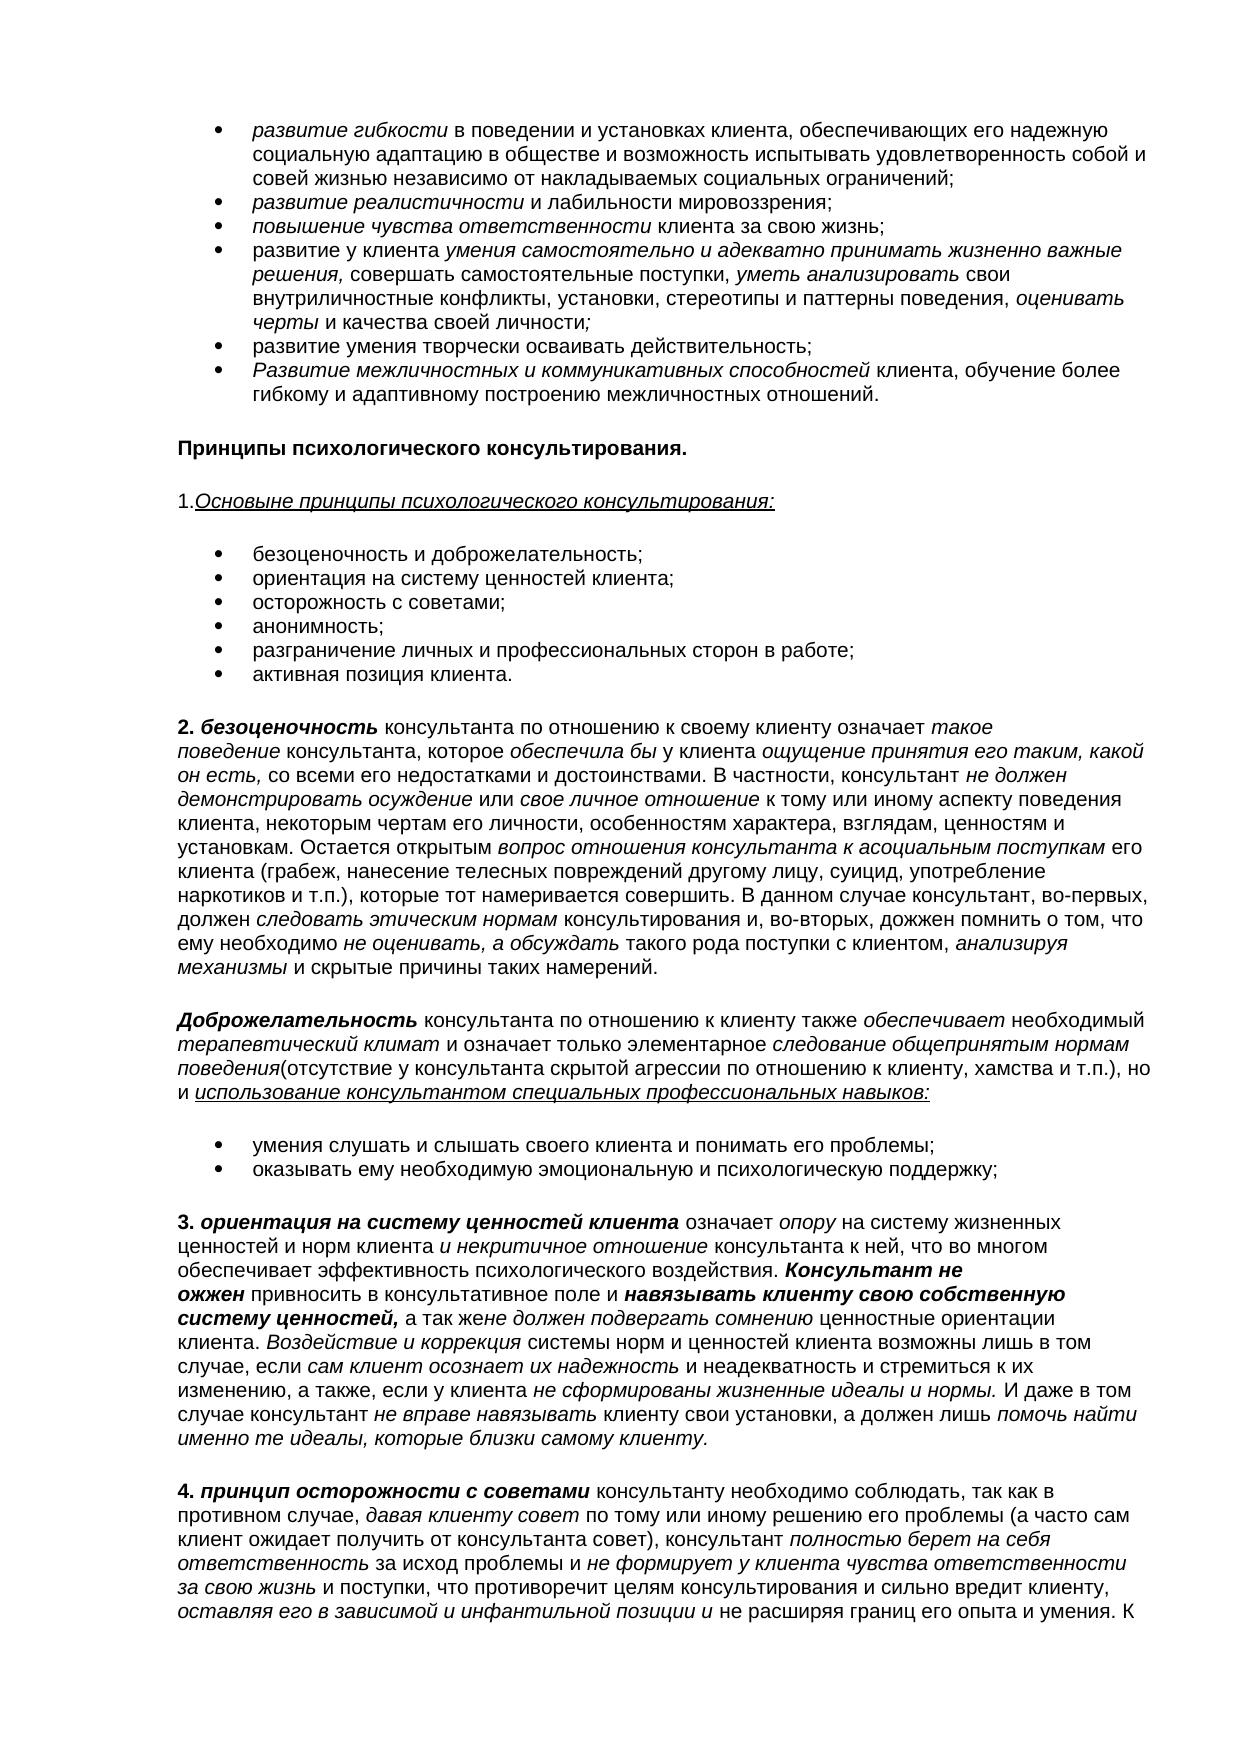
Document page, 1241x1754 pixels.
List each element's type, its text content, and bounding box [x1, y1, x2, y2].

list развитие умения творчески осваивать действительность; [215, 334, 1152, 358]
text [177, 1479, 1152, 1623]
list анонимность; [215, 614, 1152, 638]
list оказывать ему необходимую эмоциональную и психологическую поддержку; [215, 1157, 1152, 1181]
list развитие гибкости в поведении и установках клиента, обеспечивающих его надежную социальную адаптацию в обществе и возможность испытывать удовлетворенность собой и совей жизнью независимо от накладываемых социальных ограничений; [215, 118, 1152, 190]
list безоценочность и доброжелательность; [215, 542, 1152, 566]
list повышение чувства ответственности клиента за свою жизнь; [215, 214, 1152, 238]
text Принципы психологического консультирования. [177, 435, 1152, 459]
list умения слушать и слышать своего клиента и понимать его проблемы; [215, 1133, 1152, 1157]
list Развитие межличностных и коммуникативных способностей клиента, обучение более гибкому и адаптивному построению межличностных отношений. [215, 358, 1152, 406]
text 3. ориентация на систему ценностей клиента означает опору на систему жизненных ценностей и норм клиента и некритичное отношение консультанта к ней, что во многом обеспечивает эффективность психологического воздействия. Консультант не ожжен привносить в консультативное поле и навязывать клиенту свою собственную систему ценностей, а так жене должен подвергать сомнению ценностные ориентации клиента. Воздействие и коррекция системы норм и ценностей клиента возможны лишь в том случае, если сам клиент осознает их надежность и неадекватность и стремиться к их изменению, а также, если у клиента не сформированы жизненные идеалы и нормы. И даже в том случае консультант не вправе навязывать клиенту свои установки, а должен лишь помочь найти именно те идеалы, которые близки самому клиенту. [177, 1210, 1152, 1450]
text Доброжелательность консультанта по отношению к клиенту также обеспечивает необходимый терапевтический климат и означает только элементарное следование общепринятым нормам поведения(отсутствие у консультанта скрытой агрессии по отношению к клиенту, хамства и т.п.), но и использование консультантом специальных профессиональных навыков: [177, 1008, 1152, 1104]
text 1.Основыне принципы психологического консультирования: [177, 488, 1152, 512]
list ориентация на систему ценностей клиента; [215, 566, 1152, 590]
list развитие реалистичности и лабильности мировоззрения; [215, 190, 1152, 214]
list развитие у клиента умения самостоятельно и адекватно принимать жизненно важные решения, совершать самостоятельные поступки, уметь анализировать свои внутриличностные конфликты, установки, стереотипы и паттерны поведения, оценивать черты и качества своей личности; [215, 238, 1152, 334]
text 2. безоценочность консультанта по отношению к своему клиенту означает такое поведение консультанта, которое обеспечила бы у клиента ощущение принятия его таким, какой он есть, со всеми его недостатками и достоинствами. В частности, консультант не должен демонстрировать осуждение или свое личное отношение к тому или иному аспекту поведения клиента, некоторым чертам его личности, особенностям характера, взглядам, ценностям и установкам. Остается открытым вопрос отношения консультанта к асоциальным поступкам его клиента (грабеж, нанесение телесных повреждений другому лицу, суицид, употребление наркотиков и т.п.), которые тот намеривается совершить. В данном случае консультант, во-первых, должен следовать этическим нормам консультирования и, во-вторых, дожжен помнить о том, что ему необходимо не оценивать, а обсуждать такого рода поступки с клиентом, анализируя механизмы и скрытые причины таких намерений. [177, 715, 1152, 979]
list разграничение личных и профессиональных сторон в работе; [215, 638, 1152, 662]
list активная позиция клиента. [215, 662, 1152, 686]
list осторожность с советами; [215, 590, 1152, 614]
